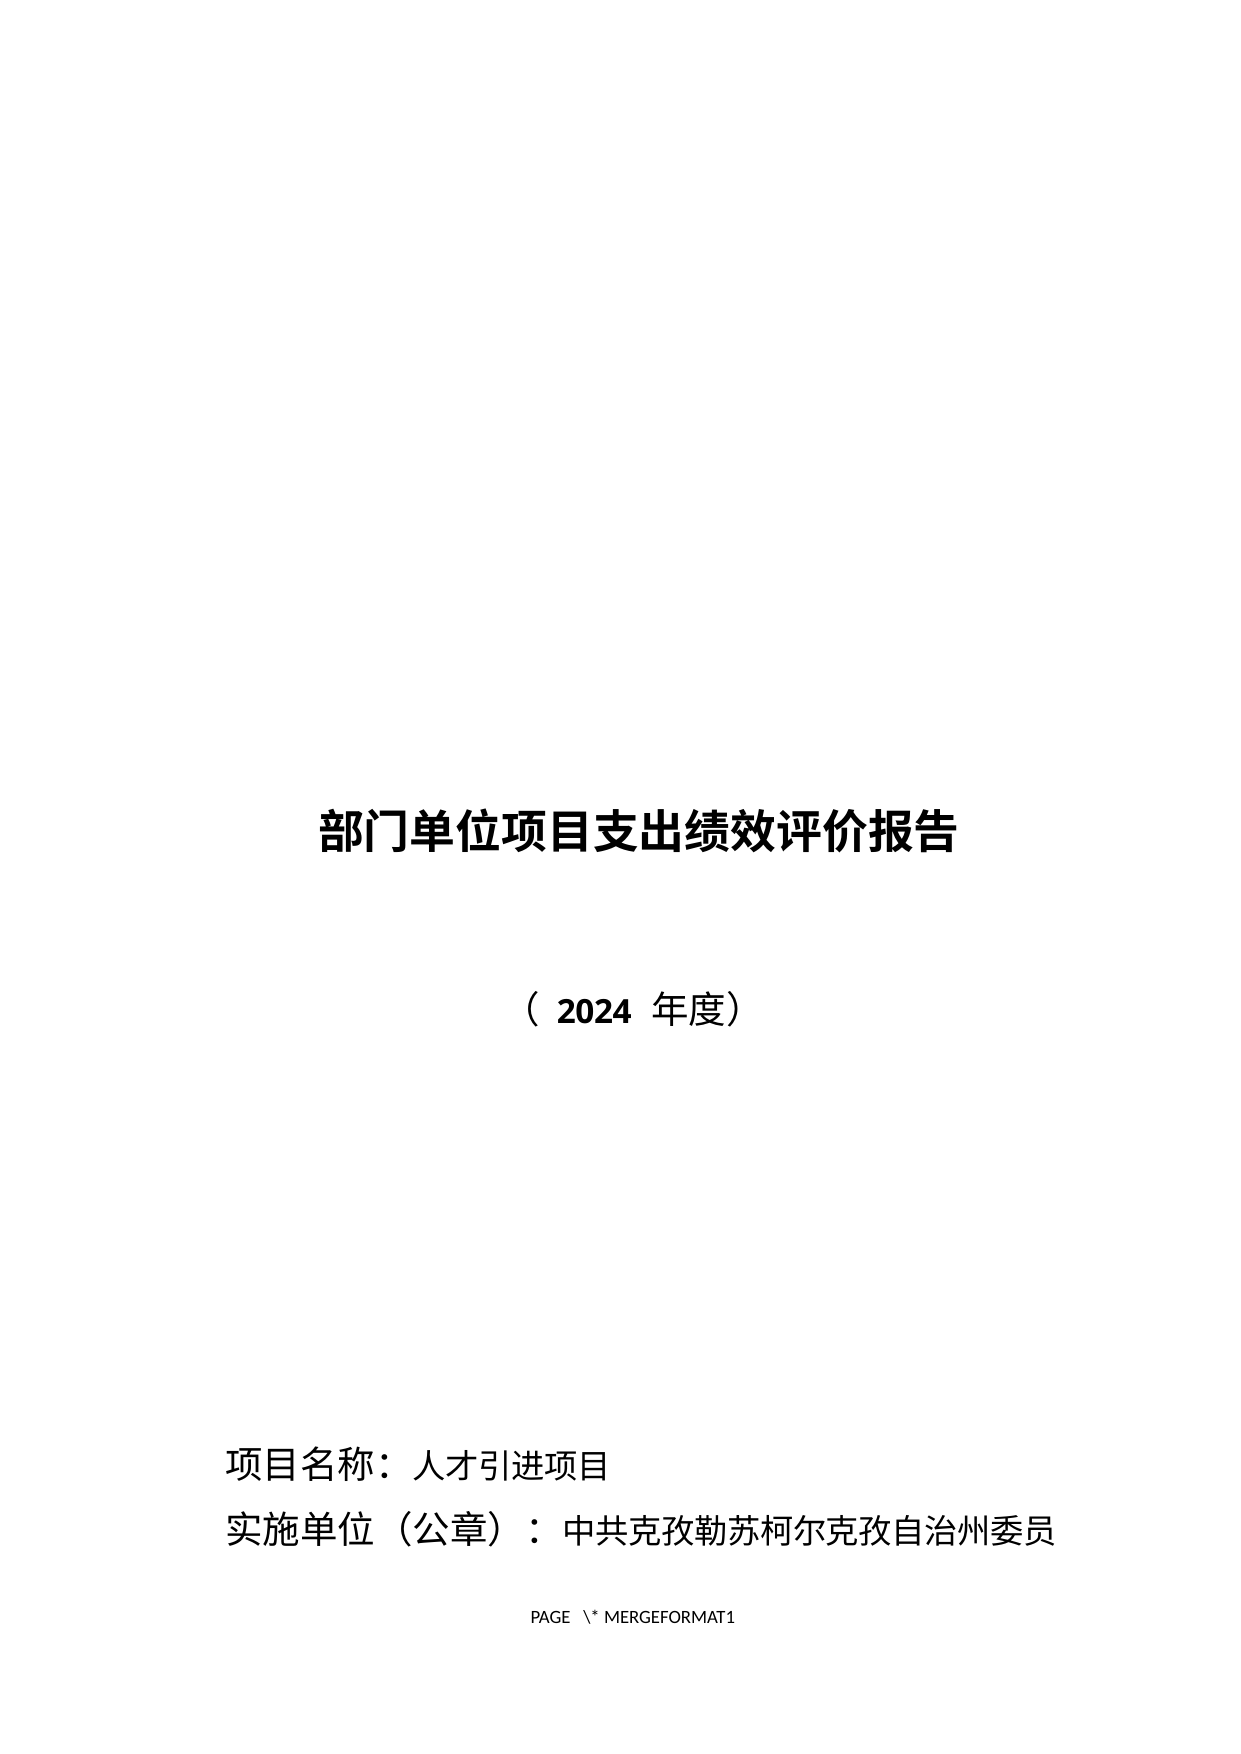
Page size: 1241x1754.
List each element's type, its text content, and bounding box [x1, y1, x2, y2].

text （ 2024 年度） [187, 974, 1078, 1039]
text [187, 1494, 1078, 1559]
text 项目名称：人才引进项目 [187, 1429, 1078, 1494]
text 部门单位项目支出绩效评价报告 [187, 779, 1078, 877]
